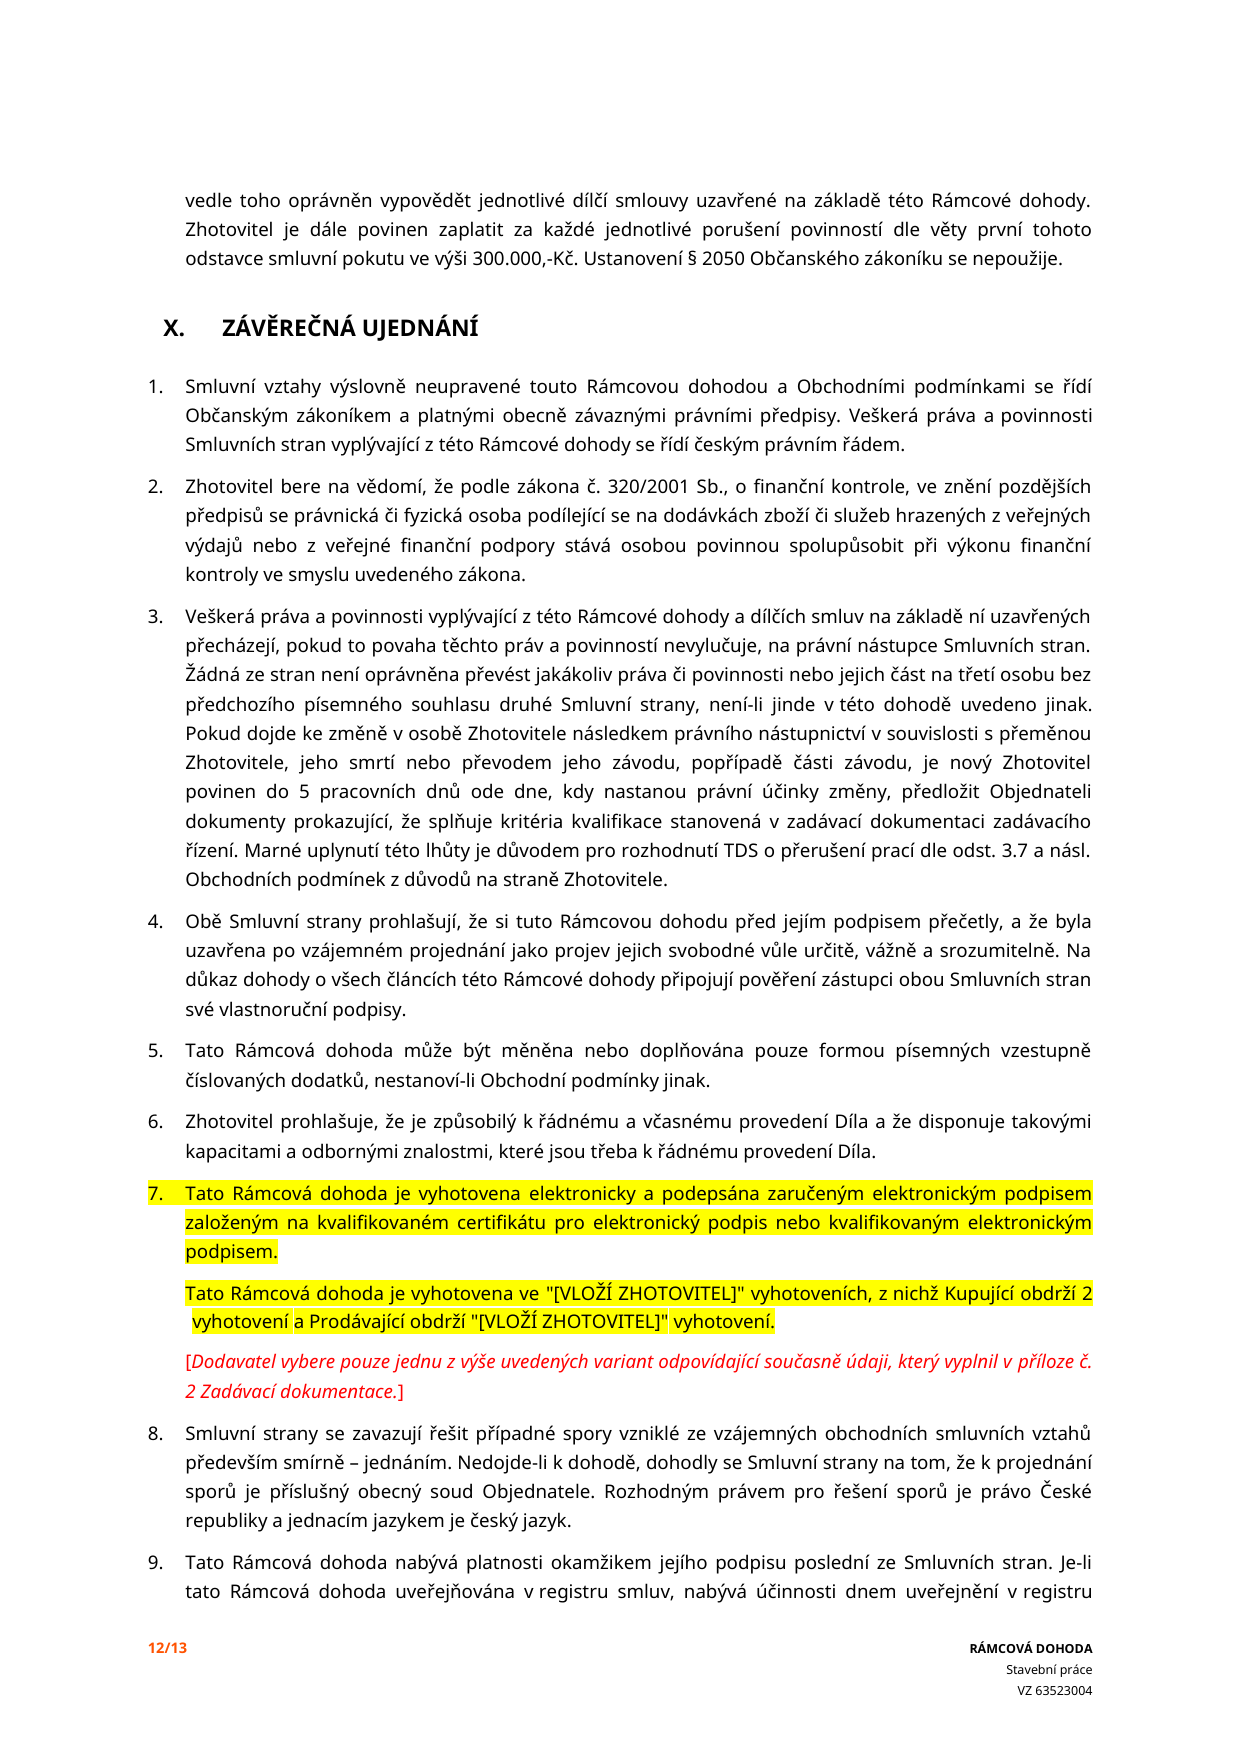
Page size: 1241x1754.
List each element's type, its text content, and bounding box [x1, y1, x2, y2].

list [148, 1549, 1093, 1604]
list Tato Rámcová dohoda je vyhotovena ve "[VLOŽÍ ZHOTOVITEL]" vyhotoveních, z nichž Kupující obdrží 2 vyhotovení a Prodávající obdrží "[VLOŽÍ ZHOTOVITEL]" vyhotovení. [185, 1306, 1093, 1334]
list Tato Rámcová dohoda může být měněna nebo doplňována pouze formou písemných vzestupně číslovaných dodatků, nestanoví-li Obchodní podmínky jinak. [148, 1038, 1093, 1093]
text [Dodavatel vybere pouze jednu z výše uvedených variant odpovídající současně údaji, který vyplnil v příloze č. 2 Zadávací dokumentace.] [185, 1349, 1093, 1403]
list Smluvní strany se zavazují řešit případné spory vzniklé ze vzájemných obchodních smluvních vztahů především smírně – jednáním. Nedojde-li k dohodě, dohodly se Smluvní strany na tom, že k projednání sporů je příslušný obecný soud Objednatele. Rozhodným právem pro řešení sporů je právo České republiky a jednacím jazykem je český jazyk. [148, 1420, 1093, 1533]
list Zhotovitel bere na vědomí, že podle zákona č. 320/2001 Sb., o finanční kontrole, ve znění pozdějších předpisů se právnická či fyzická osoba podílející se na dodávkách zboží či služeb hrazených z veřejných výdajů nebo z veřejné finanční podpory stává osobou povinnou spolupůsobit při výkonu finanční kontroly ve smyslu uvedeného zákona. [148, 473, 1093, 587]
list Veškerá práva a povinnosti vyplývající z této Rámcové dohody a dílčích smluv na základě ní uzavřených přecházejí, pokud to povaha těchto práv a povinností nevylučuje, na právní nástupce Smluvních stran. Žádná ze stran není oprávněna převést jakákoliv práva či povinnosti nebo jejich část na třetí osobu bez předchozího písemného souhlasu druhé Smluvní strany, není-li jinde v této dohodě uvedeno jinak. Pokud dojde ke změně v osobě Zhotovitele následkem právního nástupnictví v souvislosti s přeměnou Zhotovitele, jeho smrtí nebo převodem jeho závodu, popřípadě části závodu, je nový Zhotovitel povinen do 5 pracovních dnů ode dne, kdy nastanou právní účinky změny, předložit Objednateli dokumenty prokazující, že splňuje kritéria kvalifikace stanovená v zadávací dokumentaci zadávacího řízení. Marné uplynutí této lhůty je důvodem pro rozhodnutí TDS o přerušení prací dle odst. 3.7 a násl. Obchodních podmínek z důvodů na straně Zhotovitele. [148, 603, 1093, 892]
list Smluvní vztahy výslovně neupravené touto Rámcovou dohodou a Obchodními podmínkami se řídí Občanským zákoníkem a platnými obecně závaznými právními předpisy. Veškerá práva a povinnosti Smluvních stran vyplývající z této Rámcové dohody se řídí českým právním řádem. [148, 373, 1093, 457]
list Tato Rámcová dohoda je vyhotovena elektronicky a podepsána zaručeným elektronickým podpisem založeným na kvalifikovaném certifikátu pro elektronický podpis nebo kvalifikovaným elektronickým podpisem. [148, 1205, 1093, 1264]
list Obě Smluvní strany prohlašují, že si tuto Rámcovou dohodu před jejím podpisem přečetly, a že byla uzavřena po vzájemném projednání jako projev jejich svobodné vůle určitě, vážně a srozumitelně. Na důkaz dohody o všech článcích této Rámcové dohody připojují pověření zástupci obou Smluvních stran své vlastnoruční podpisy. [148, 908, 1093, 1022]
list Zhotovitel prohlašuje, že je způsobilý k řádnému a včasnému provedení Díla a že disponuje takovými kapacitami a odbornými znalostmi, které jsou třeba k řádnému provedení Díla. [148, 1109, 1093, 1164]
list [148, 187, 1093, 271]
list ZÁVĚREČNÁ UJEDNÁNÍ [185, 312, 1093, 343]
